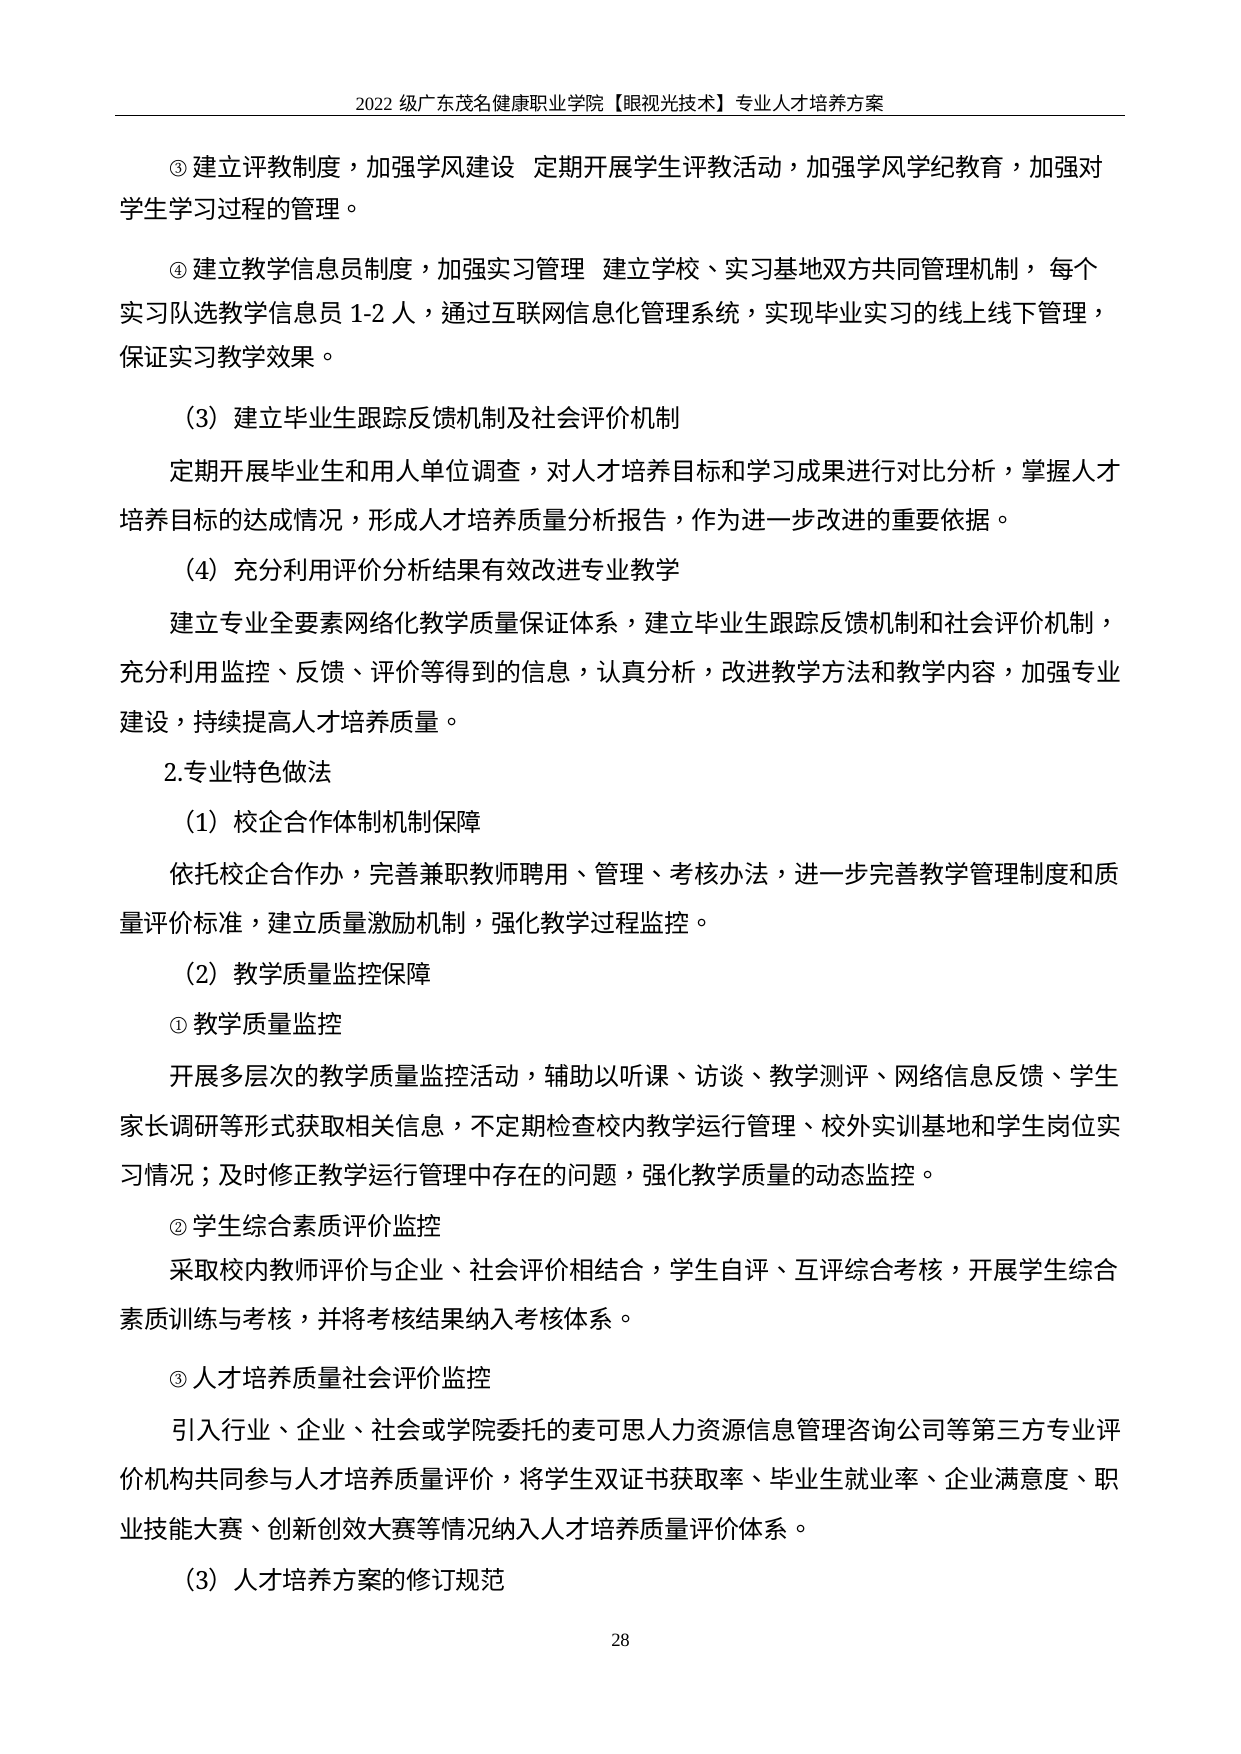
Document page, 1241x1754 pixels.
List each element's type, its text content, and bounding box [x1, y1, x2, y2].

text ②学生综合素质评价监控 [169, 1211, 1129, 1242]
text 依托校企合作办，完善兼职教师聘用、管理、考核办法，进一步完善教学管理制度和质 量评价标准，建立质量激励机制，强化教学过程监控。 [119, 857, 1121, 940]
text 采取校内教师评价与企业、社会评价相结合，学生自评、互评综合考核，开展学生综合 素质训练与考核，并将考核结果纳入考核体系。 [119, 1253, 1118, 1336]
text ①教学质量监控 [169, 1009, 1129, 1039]
text 开展多层次的教学质量监控活动，辅助以听课、访谈、教学测评、网络信息反馈、学生 家长调研等形式获取相关信息，不定期检查校内教学运行管理、校外实训基地和学生岗位实 习情况；及时修正教学运行管理中存在的问题，强化教学质量的动态监控。 [119, 1059, 1121, 1192]
text 定期开展毕业生和用人单位调查，对人才培养目标和学习成果进行对比分析，掌握人才 培养目标的达成情况，形成人才培养质量分析报告，作为进一步改进的重要依据。 [119, 453, 1122, 536]
text 2.专业特色做法 [163, 757, 1129, 788]
text 建设，持续提高人才培养质量。 [119, 707, 1129, 738]
text 引入行业、企业、社会或学院委托的麦可思人力资源信息管理咨询公司等第三方专业评 价机构共同参与人才培养质量评价，将学生双证书获取率、毕业生就业率、企业满意度、职 业技能大赛、创新创效大赛等情况纳入人才培养质量评价体系。 [119, 1412, 1121, 1546]
text ④建立教学信息员制度，加强实习管理 建立学校、实习基地双方共同管理机制， 每个 实习队选教学信息员 1-2 人，通过互联网信息化管理系统，实现毕业实习的线上线下管理， 保证实习教学效果。 [119, 251, 1125, 374]
text ③人才培养质量社会评价监控 [169, 1362, 1129, 1393]
text （1）校企合作体制机制保障 [170, 807, 1129, 838]
text （2）教学质量监控保障 [170, 959, 1129, 989]
text （3）人才培养方案的修订规范 [170, 1565, 1129, 1596]
text （3）建立毕业生跟踪反馈机制及社会评价机制 [170, 403, 1129, 434]
text 建立专业全要素网络化教学质量保证体系，建立毕业生跟踪反馈机制和社会评价机制， 充分利用监控、反馈、评价等得到的信息，认真分析，改进教学方法和教学内容，加强专业 [119, 605, 1121, 688]
text ③建立评教制度，加强学风建设 定期开展学生评教活动，加强学风学纪教育，加强对 学生学习过程的管理。 [119, 150, 1122, 225]
text （4）充分利用评价分析结果有效改进专业教学 [170, 555, 1129, 586]
